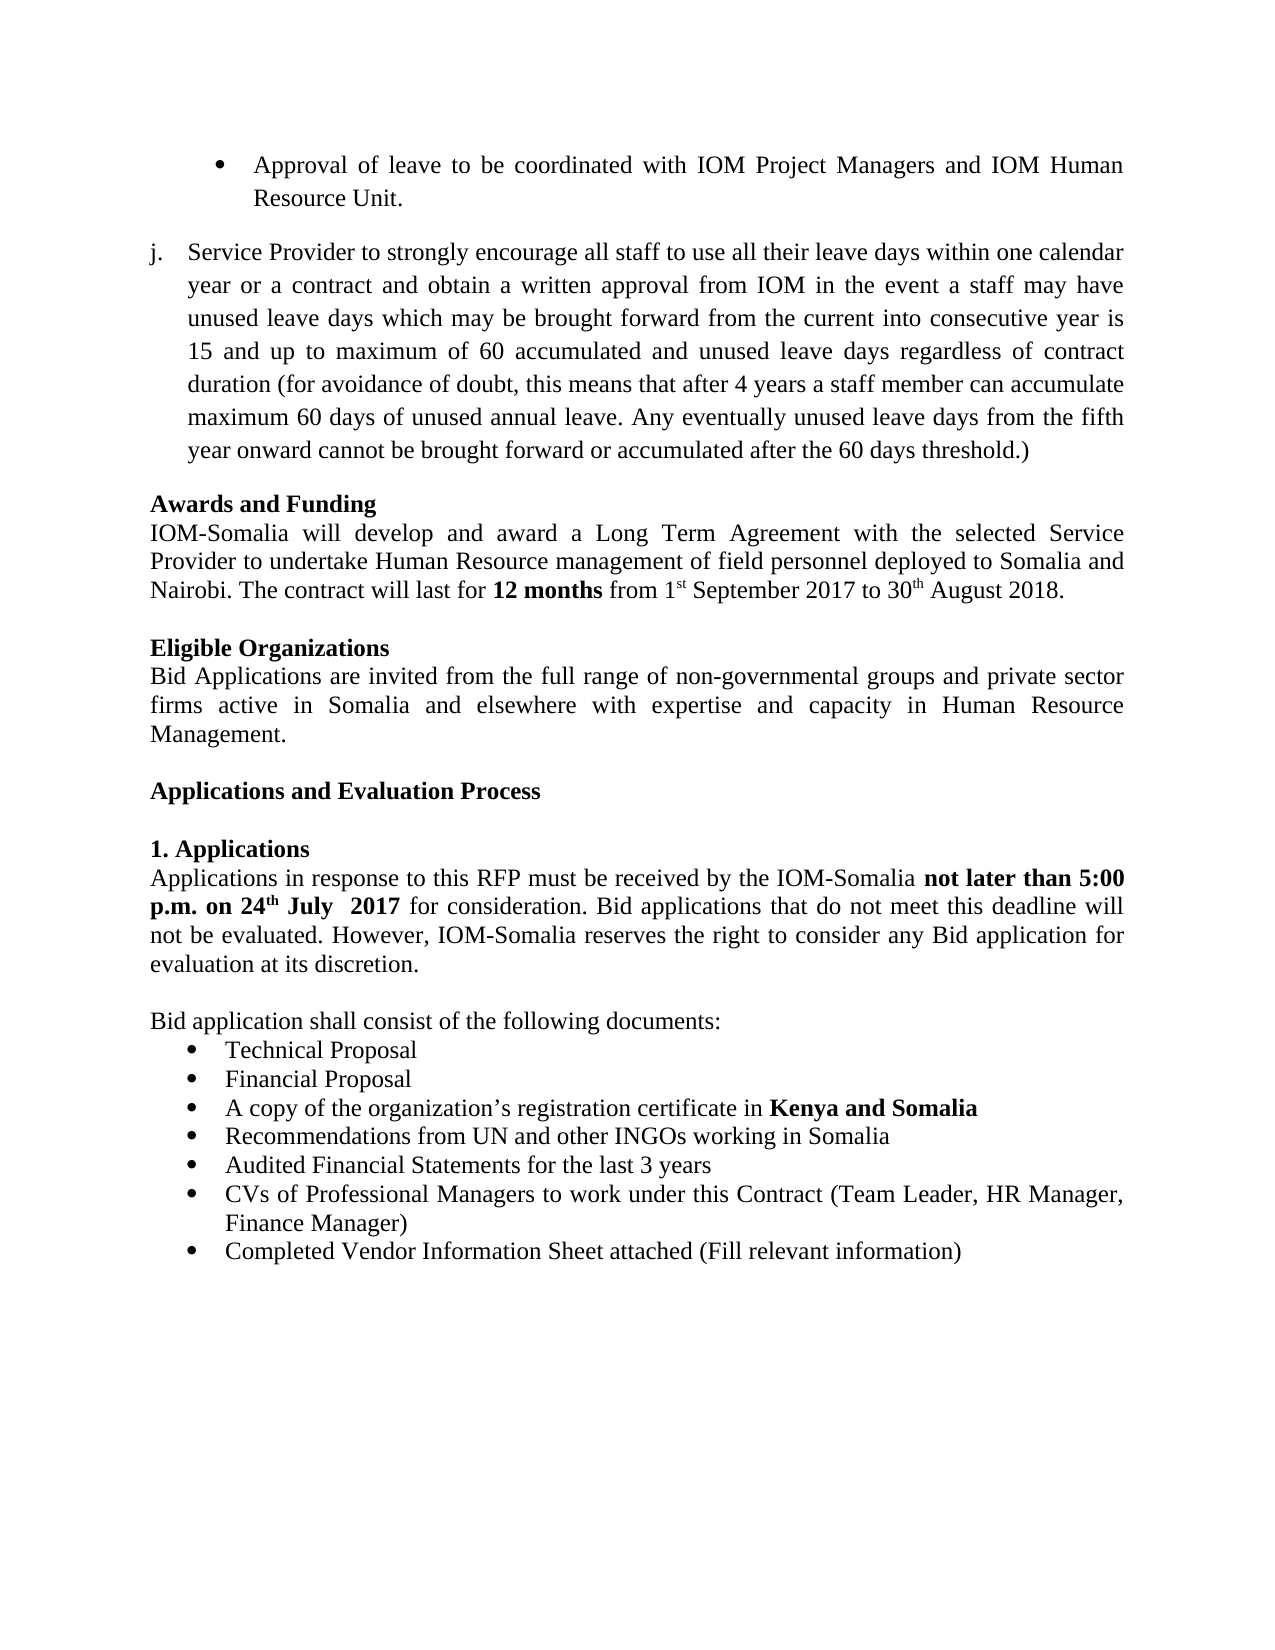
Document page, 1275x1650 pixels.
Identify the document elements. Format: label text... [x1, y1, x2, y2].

text IOM-Somalia will develop and award a Long Term Agreement with the selected Service Provider to undertake Human Resource management of field personnel deployed to Somalia and Nairobi. The contract will last for 12 months from 1st September 2017 to 30th August 2018. [150, 518, 1125, 604]
list CVs of Professional Managers to work under this Contract (Team Leader, HR Manager, Finance Manager) [187, 1179, 1125, 1236]
text Applications in response to this RFP must be received by the IOM-Somalia not later than 5:00 p.m. on 24th July 2017 for consideration. Bid applications that do not meet this deadline will not be evaluated. However, IOM-Somalia reserves the right to consider any Bid application for evaluation at its discretion. [150, 863, 1125, 978]
text Applications and Evaluation Process [150, 776, 1125, 805]
list A copy of the organization’s registration certificate in Kenya and Somalia [187, 1093, 1125, 1121]
text Awards and Funding [150, 489, 1125, 518]
text Eligible Organizations [150, 633, 1125, 661]
list Technical Proposal [187, 1035, 1125, 1064]
list Completed Vendor Information Sheet attached (Fill relevant information) [187, 1236, 1125, 1265]
list Recommendations from UN and other INGOs working in Somalia [187, 1121, 1125, 1150]
list Service Provider to strongly encourage all staff to use all their leave days within one calendar year or a contract and obtain a written approval from IOM in the event a staff may have unused leave days which may be brought forward from the current into consecutive year is 15 and up to maximum of 60 accumulated and unused leave days regardless of contract duration (for avoidance of doubt, this means that after 4 years a staff member can accumulate maximum 60 days of unused annual leave. Any eventually unused leave days from the fifth year onward cannot be brought forward or accumulated after the 60 days threshold.) [150, 237, 1125, 464]
list Audited Financial Statements for the last 3 years [187, 1150, 1125, 1179]
list Approval of leave to be coordinated with IOM Project Managers and IOM Human Resource Unit. [216, 150, 1125, 212]
list Financial Proposal [187, 1064, 1125, 1093]
text Bid application shall consist of the following documents: [150, 1006, 1125, 1035]
text Bid Applications are invited from the full range of non-governmental groups and private sector firms active in Somalia and elsewhere with expertise and capacity in Human Resource Management. [150, 661, 1125, 748]
text 1. Applications [150, 834, 1125, 863]
